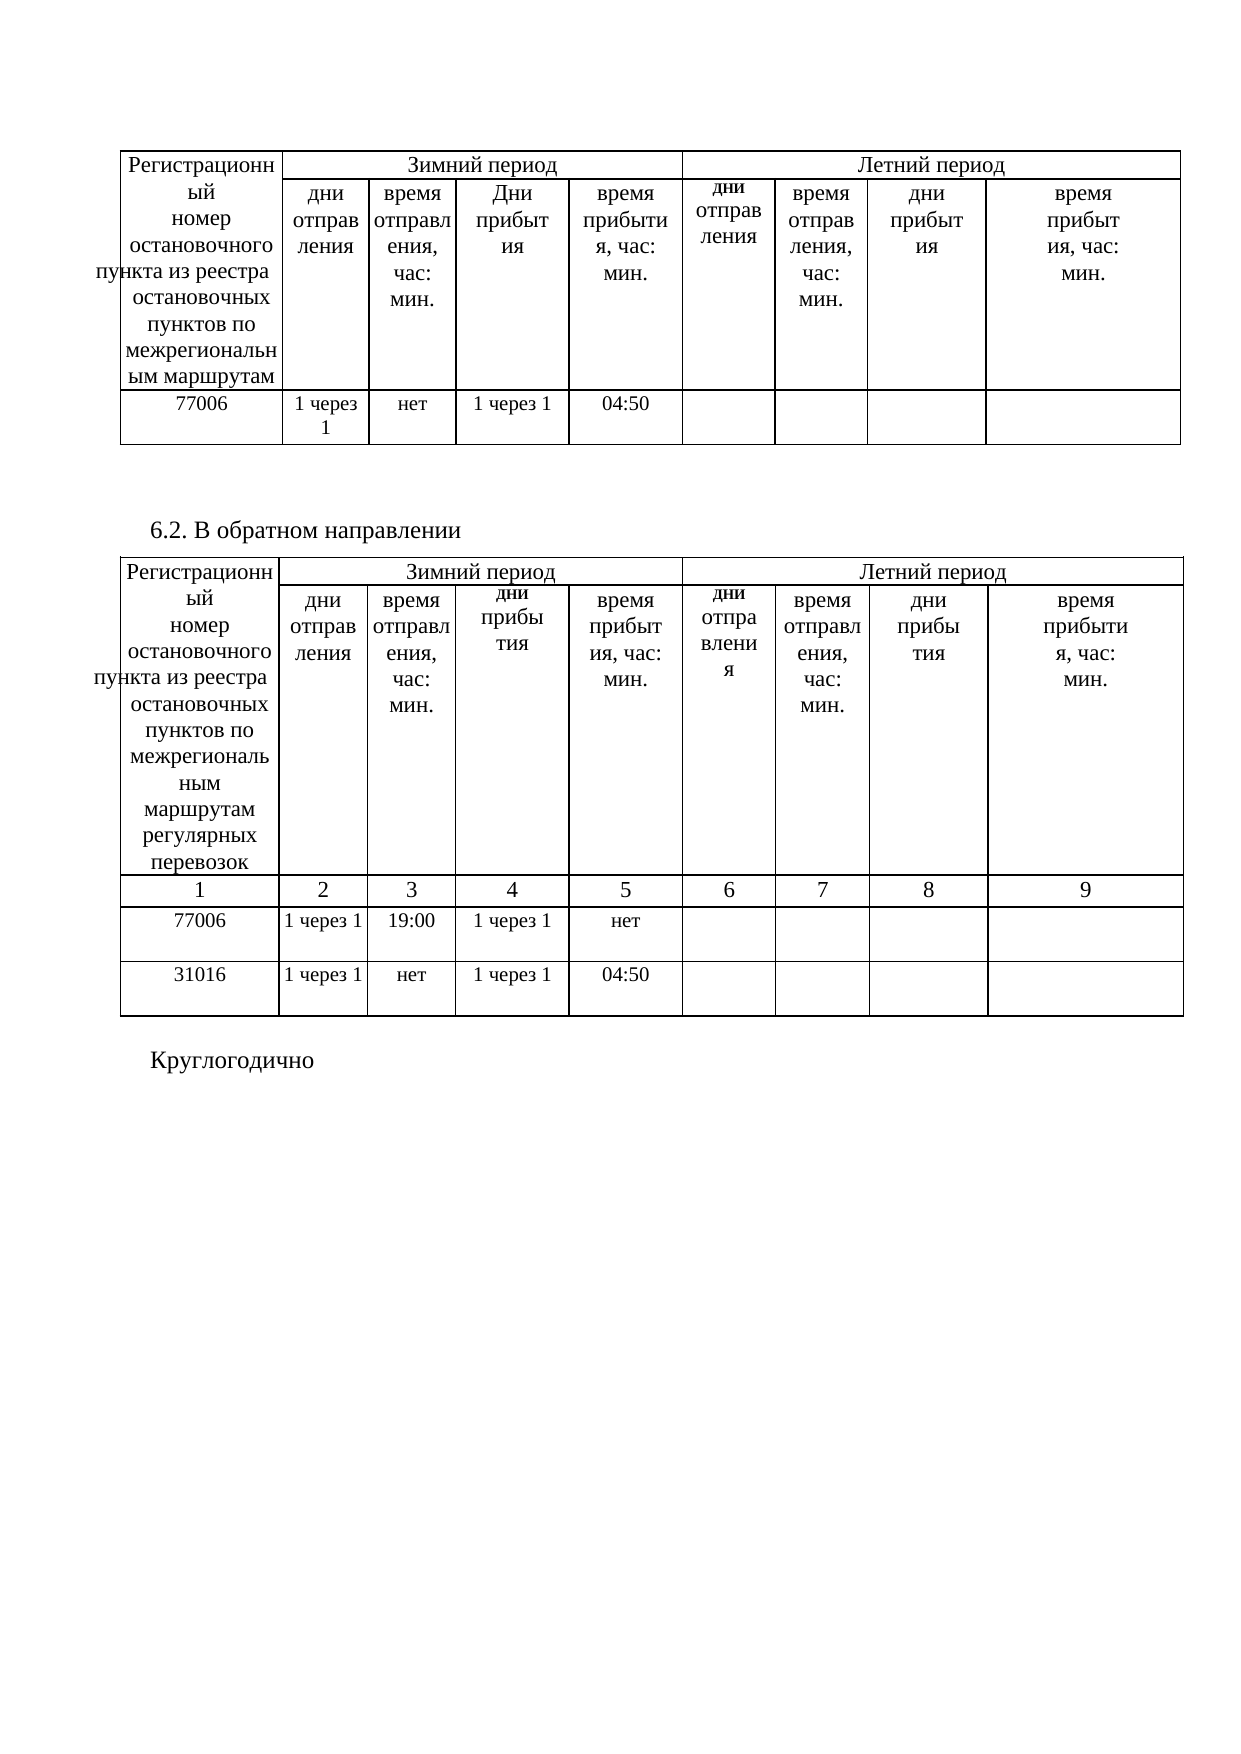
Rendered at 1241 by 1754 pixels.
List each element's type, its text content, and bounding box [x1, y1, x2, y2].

table_cell [870, 962, 987, 1015]
table_cell [683, 391, 774, 444]
table_cell дни прибы тия [870, 586, 987, 874]
table_cell 3 [368, 876, 455, 906]
table_cell 1 через 1 [456, 962, 568, 1015]
table_cell время отправл ения, час: мин. [368, 586, 455, 874]
table_cell 9 [989, 876, 1183, 906]
table_cell [683, 962, 775, 1015]
table_cell ДНИ отправ ления [683, 180, 774, 389]
table_cell 8 [870, 876, 987, 906]
table_cell 5 [570, 876, 682, 906]
table_cell [989, 962, 1183, 1015]
table_cell 1 через 1 [280, 908, 367, 961]
text Круглогодично [150, 1045, 1090, 1074]
table_cell нет [370, 391, 455, 444]
table_cell [776, 391, 867, 444]
table_cell 04:50 [570, 391, 682, 444]
table_cell 19:00 [368, 908, 455, 961]
table_cell [868, 391, 985, 444]
table_cell время отправ ления, час: мин. [776, 180, 867, 389]
table_cell 7 [776, 876, 869, 906]
table_header Зимний период [283, 152, 682, 178]
table_cell нет [368, 962, 455, 1015]
table_header Летний период [683, 558, 1183, 584]
table_cell 1 [121, 876, 278, 906]
table_cell 1 через 1 [456, 908, 568, 961]
table_header Летний период [683, 152, 1180, 178]
table_cell 31016 [121, 962, 278, 1015]
table_cell 1 через 1 [457, 391, 568, 444]
table_cell время прибыт ия, час: мин. [987, 180, 1180, 389]
table_cell время отправл ения, час: мин. [776, 586, 869, 874]
table_cell дни прибыт ия [868, 180, 985, 389]
table_cell 6 [683, 876, 775, 906]
table_cell 4 [456, 876, 568, 906]
table_cell дни отправ ления [283, 180, 368, 389]
table_cell 77006 [121, 391, 282, 444]
table_cell 1 через 1 [280, 962, 367, 1015]
table_cell время прибыти я, час: мин. [989, 586, 1183, 874]
table_cell Дни прибыт ия [457, 180, 568, 389]
table_cell [989, 908, 1183, 961]
table_header Регистрационный номер остановочного пункта из реестра остановочных пунктов по межрегиональным маршрутам регулярных перевозок [121, 558, 278, 874]
table_cell ДНИ прибы тия [456, 586, 568, 874]
table_cell 04:50 [570, 962, 682, 1015]
table_cell ДНИ отпра влени я [683, 586, 775, 874]
table_cell время прибыти я, час: мин. [570, 180, 682, 389]
table_cell [776, 962, 869, 1015]
table_cell дни отправ ления [280, 586, 367, 874]
table_cell нет [570, 908, 682, 961]
text 6.2. В обратном направлении [150, 515, 1090, 544]
table_cell время прибыт ия, час: мин. [570, 586, 682, 874]
table_cell [987, 391, 1180, 444]
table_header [121, 152, 282, 389]
table_cell [870, 908, 987, 961]
table_cell 1 через 1 [283, 391, 368, 444]
table_cell 77006 [121, 908, 278, 961]
table_cell 2 [280, 876, 367, 906]
table_cell [776, 908, 869, 961]
table_header Зимний период [280, 558, 682, 584]
table_cell время отправл ения, час: мин. [370, 180, 455, 389]
table_cell [683, 908, 775, 961]
